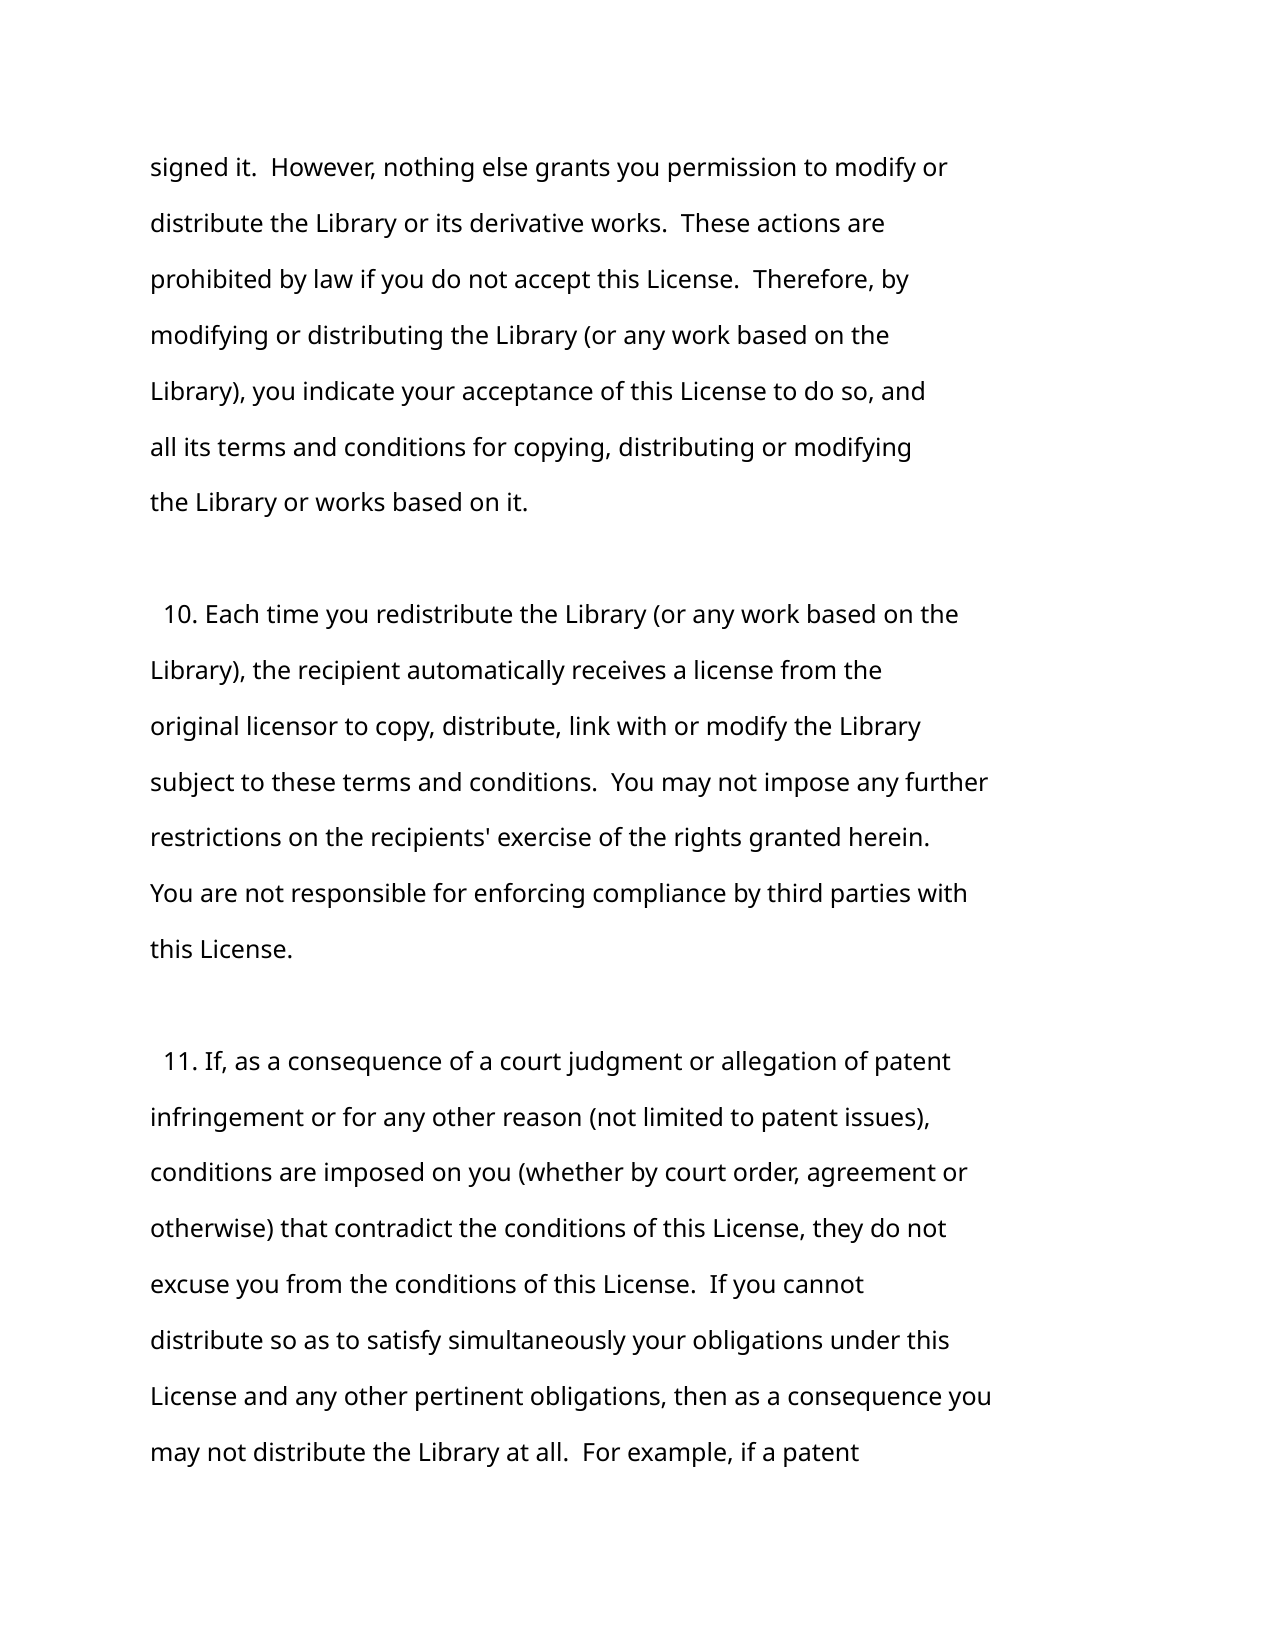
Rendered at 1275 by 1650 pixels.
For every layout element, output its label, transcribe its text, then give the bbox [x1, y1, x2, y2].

text restrictions on the recipients' exercise of the rights granted herein. [150, 820, 1125, 854]
text Library), the recipient automatically receives a license from the [150, 652, 1125, 687]
text prohibited by law if you do not accept this License. Therefore, by [150, 262, 1125, 296]
text infringement or for any other reason (not limited to patent issues), [150, 1099, 1125, 1133]
text excuse you from the conditions of this License. If you cannot [150, 1267, 1125, 1301]
text Library), you indicate your acceptance of this License to do so, and [150, 373, 1125, 407]
text License and any other pertinent obligations, then as a consequence you [150, 1378, 1125, 1412]
text distribute so as to satisfy simultaneously your obligations under this [150, 1322, 1125, 1357]
text distribute the Library or its derivative works. These actions are [150, 206, 1125, 240]
text all its terms and conditions for copying, distributing or modifying [150, 429, 1125, 463]
text You are not responsible for enforcing compliance by third parties with [150, 876, 1125, 910]
text otherwise) that contradict the conditions of this License, they do not [150, 1211, 1125, 1245]
text subject to these terms and conditions. You may not impose any further [150, 764, 1125, 798]
text 11. If, as a consequence of a court judgment or allegation of patent [150, 1043, 1125, 1077]
text the Library or works based on it. [150, 485, 1125, 519]
text 10. Each time you redistribute the Library (or any work based on the [150, 597, 1125, 631]
text original licensor to copy, distribute, link with or modify the Library [150, 708, 1125, 742]
text modifying or distributing the Library (or any work based on the [150, 317, 1125, 352]
text this License. [150, 932, 1125, 966]
text conditions are imposed on you (whether by court order, agreement or [150, 1155, 1125, 1189]
text may not distribute the Library at all. For example, if a patent [150, 1434, 1125, 1468]
text signed it. However, nothing else grants you permission to modify or [150, 150, 1125, 184]
